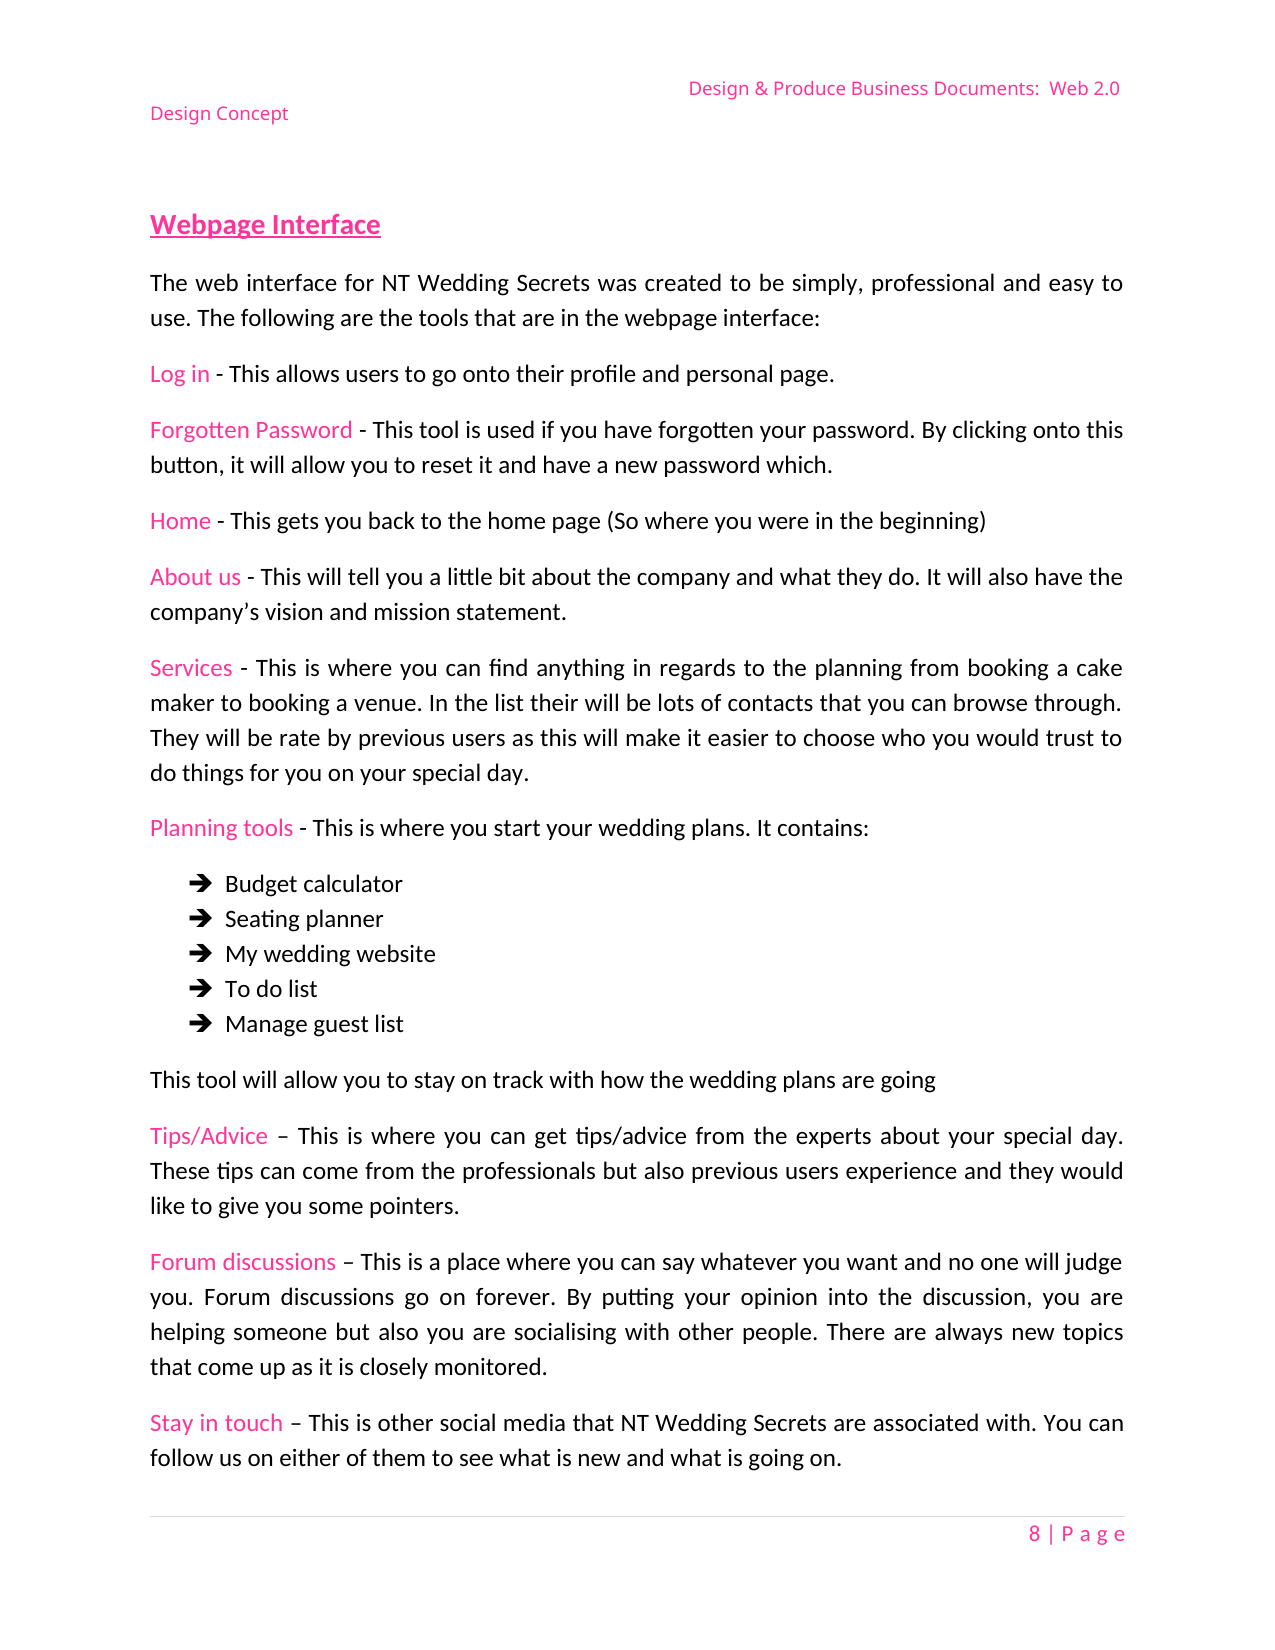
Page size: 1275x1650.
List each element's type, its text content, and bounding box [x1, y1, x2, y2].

text Home - This gets you back to the home page (So where you were in the beginning) [150, 505, 1125, 536]
text Webpage Interface [150, 206, 1125, 241]
list Manage guest list [187, 1008, 1125, 1039]
list Seating planner [187, 903, 1125, 934]
text Services - This is where you can find anything in regards to the planning from booking a cake maker to booking a venue. In the list their will be lots of contacts that you can browse through. They will be rate by previous users as this will make it easier to choose who you would trust to do things for you on your special day. [150, 652, 1125, 787]
list To do list [187, 973, 1125, 1004]
text About us - This will tell you a little bit about the company and what they do. It will also have the company’s vision and mission statement. [150, 561, 1125, 626]
text Log in - This allows users to go onto their profile and personal page. [150, 358, 1125, 389]
list Budget calculator [187, 868, 1125, 899]
text Stay in touch – This is other social media that NT Wedding Secrets are associated with. You can follow us on either of them to see what is new and what is going on. [150, 1407, 1125, 1472]
text The web interface for NT Wedding Secrets was created to be simply, professional and easy to use. The following are the tools that are in the webpage interface: [150, 268, 1125, 333]
text This tool will allow you to stay on track with how the wedding plans are going [150, 1064, 1125, 1095]
list My wedding website [187, 938, 1125, 969]
text Forgotten Password - This tool is used if you have forgotten your password. By clicking onto this button, it will allow you to reset it and have a new password which. [150, 414, 1125, 480]
text Forum discussions – This is a place where you can say whatever you want and no one will judge you. Forum discussions go on forever. By putting your opinion into the discussion, you are helping someone but also you are socialising with other people. There are always new topics that come up as it is closely monitored. [150, 1246, 1125, 1381]
text Planning tools - This is where you start your wedding plans. It contains: [150, 813, 1125, 843]
text Tips/Advice – This is where you can get tips/advice from the experts about your special day. These tips can come from the professionals but also previous users experience and they would like to give you some pointers. [150, 1120, 1125, 1221]
